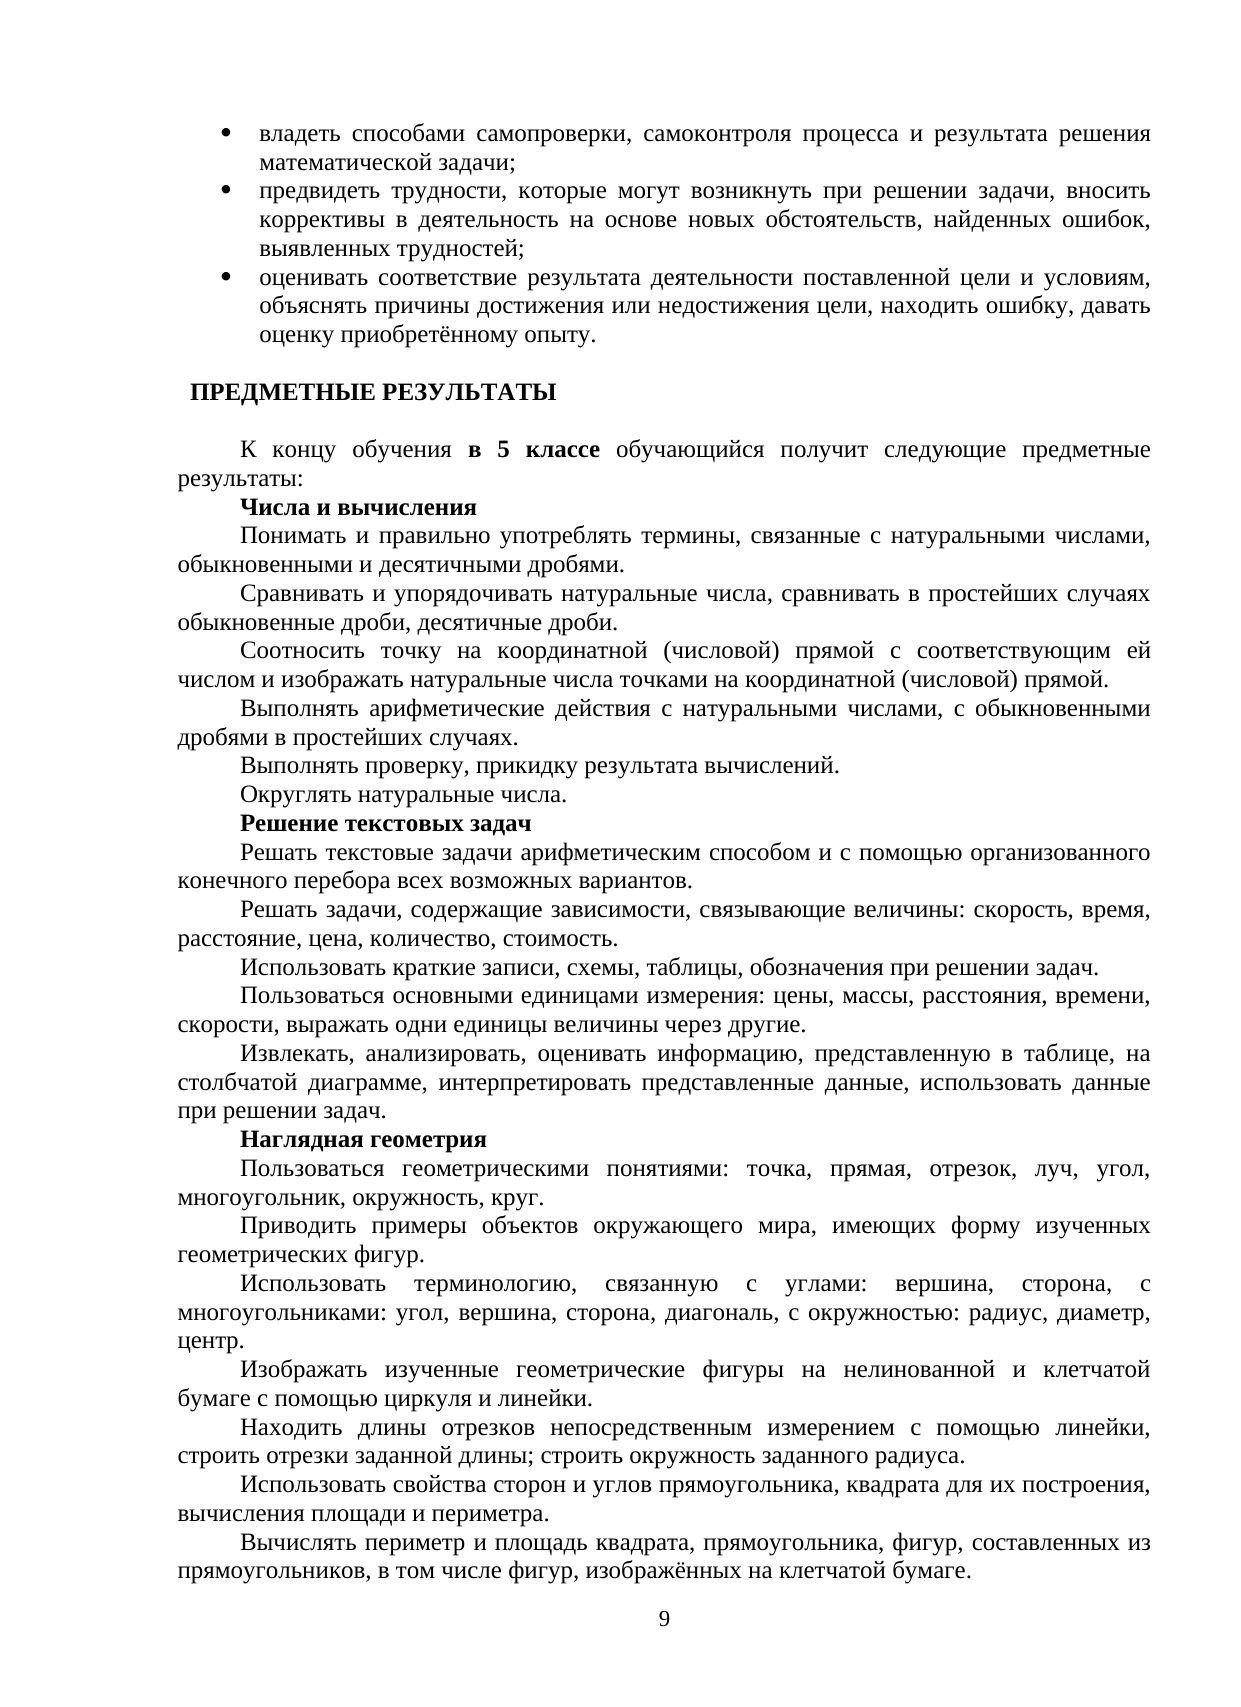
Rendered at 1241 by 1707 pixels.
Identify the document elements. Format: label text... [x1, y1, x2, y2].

text Решать задачи, содержащие зависимости, связывающие величины: скорость, время, расстояние, цена, количество, стоимость. [177, 894, 1152, 952]
text Использовать терминологию, связанную с углами: вершина, сторона, с многоугольниками: угол, вершина, сторона, диагональ, с окружностью: радиус, диаметр, центр. [177, 1268, 1152, 1354]
text Решать текстовые задачи арифметическим способом и с помощью организованного конечного перебора всех возможных вариантов. [177, 837, 1152, 894]
text Извлекать, анализировать, оценивать информацию, представленную в таблице, на столбчатой диаграмме, интерпретировать представленные данные, использовать данные при решении задач. [177, 1038, 1152, 1124]
text Пользоваться геометрическими понятиями: точка, прямая, отрезок, луч, угол, многоугольник, окружность, круг. [177, 1153, 1152, 1211]
list владеть способами самопроверки, самоконтроля процесса и результата решения математической задачи; [222, 118, 1152, 176]
text Пользоваться основными единицами измерения: цены, массы, расстояния, времени, скорости, выражать одни единицы величины через другие. [177, 981, 1152, 1038]
text Выполнять арифметические действия с натуральными числами, с обыкновенными дробями в простейших случаях. [177, 693, 1152, 751]
text Использовать свойства сторон и углов прямоугольника, квадрата для их построения, вычисления площади и периметра. [177, 1469, 1152, 1527]
text Соотносить точку на координатной (числовой) прямой с соответствующим ей числом и изображать натуральные числа точками на координатной (числовой) прямой. [177, 636, 1152, 693]
list предвидеть трудности, которые могут возникнуть при решении задачи, вносить коррективы в деятельность на основе новых обстоятельств, найденных ошибок, выявленных трудностей; [222, 176, 1152, 262]
text Находить длины отрезков непосредственным измерением с помощью линейки, строить отрезки заданной длины; строить окружность заданного радиуса. [177, 1412, 1152, 1469]
text Числа и вычисления [177, 492, 1152, 521]
text Приводить примеры объектов окружающего мира, имеющих форму изученных геометрических фигур. [177, 1211, 1152, 1268]
text Наглядная геометрия [177, 1124, 1152, 1153]
text К концу обучения в 5 классе обучающийся получит следующие предметные результаты: [177, 434, 1152, 492]
list оценивать соответствие результата деятельности поставленной цели и условиям, объяснять причины достижения или недостижения цели, находить ошибку, давать оценку приобретённому опыту. [222, 262, 1152, 348]
text Использовать краткие записи, схемы, таблицы, обозначения при решении задач. [177, 952, 1152, 981]
text ПРЕДМЕТНЫЕ РЕЗУЛЬТАТЫ [190, 377, 1152, 406]
text Выполнять проверку, прикидку результата вычислений. [177, 751, 1152, 779]
text Изображать изученные геометрические фигуры на нелинованной и клетчатой бумаге с помощью циркуля и линейки. [177, 1354, 1152, 1412]
text Вычислять периметр и площадь квадрата, прямоугольника, фигур, составленных из прямоугольников, в том числе фигур, изображённых на клетчатой бумаге. [177, 1527, 1152, 1584]
text Понимать и правильно употреблять термины, связанные с натуральными числами, обыкновенными и десятичными дробями. [177, 521, 1152, 578]
text Сравнивать и упорядочивать натуральные числа, сравнивать в простейших случаях обыкновенные дроби, десятичные дроби. [177, 578, 1152, 636]
text Решение текстовых задач [177, 808, 1152, 837]
text Округлять натуральные числа. [177, 779, 1152, 808]
